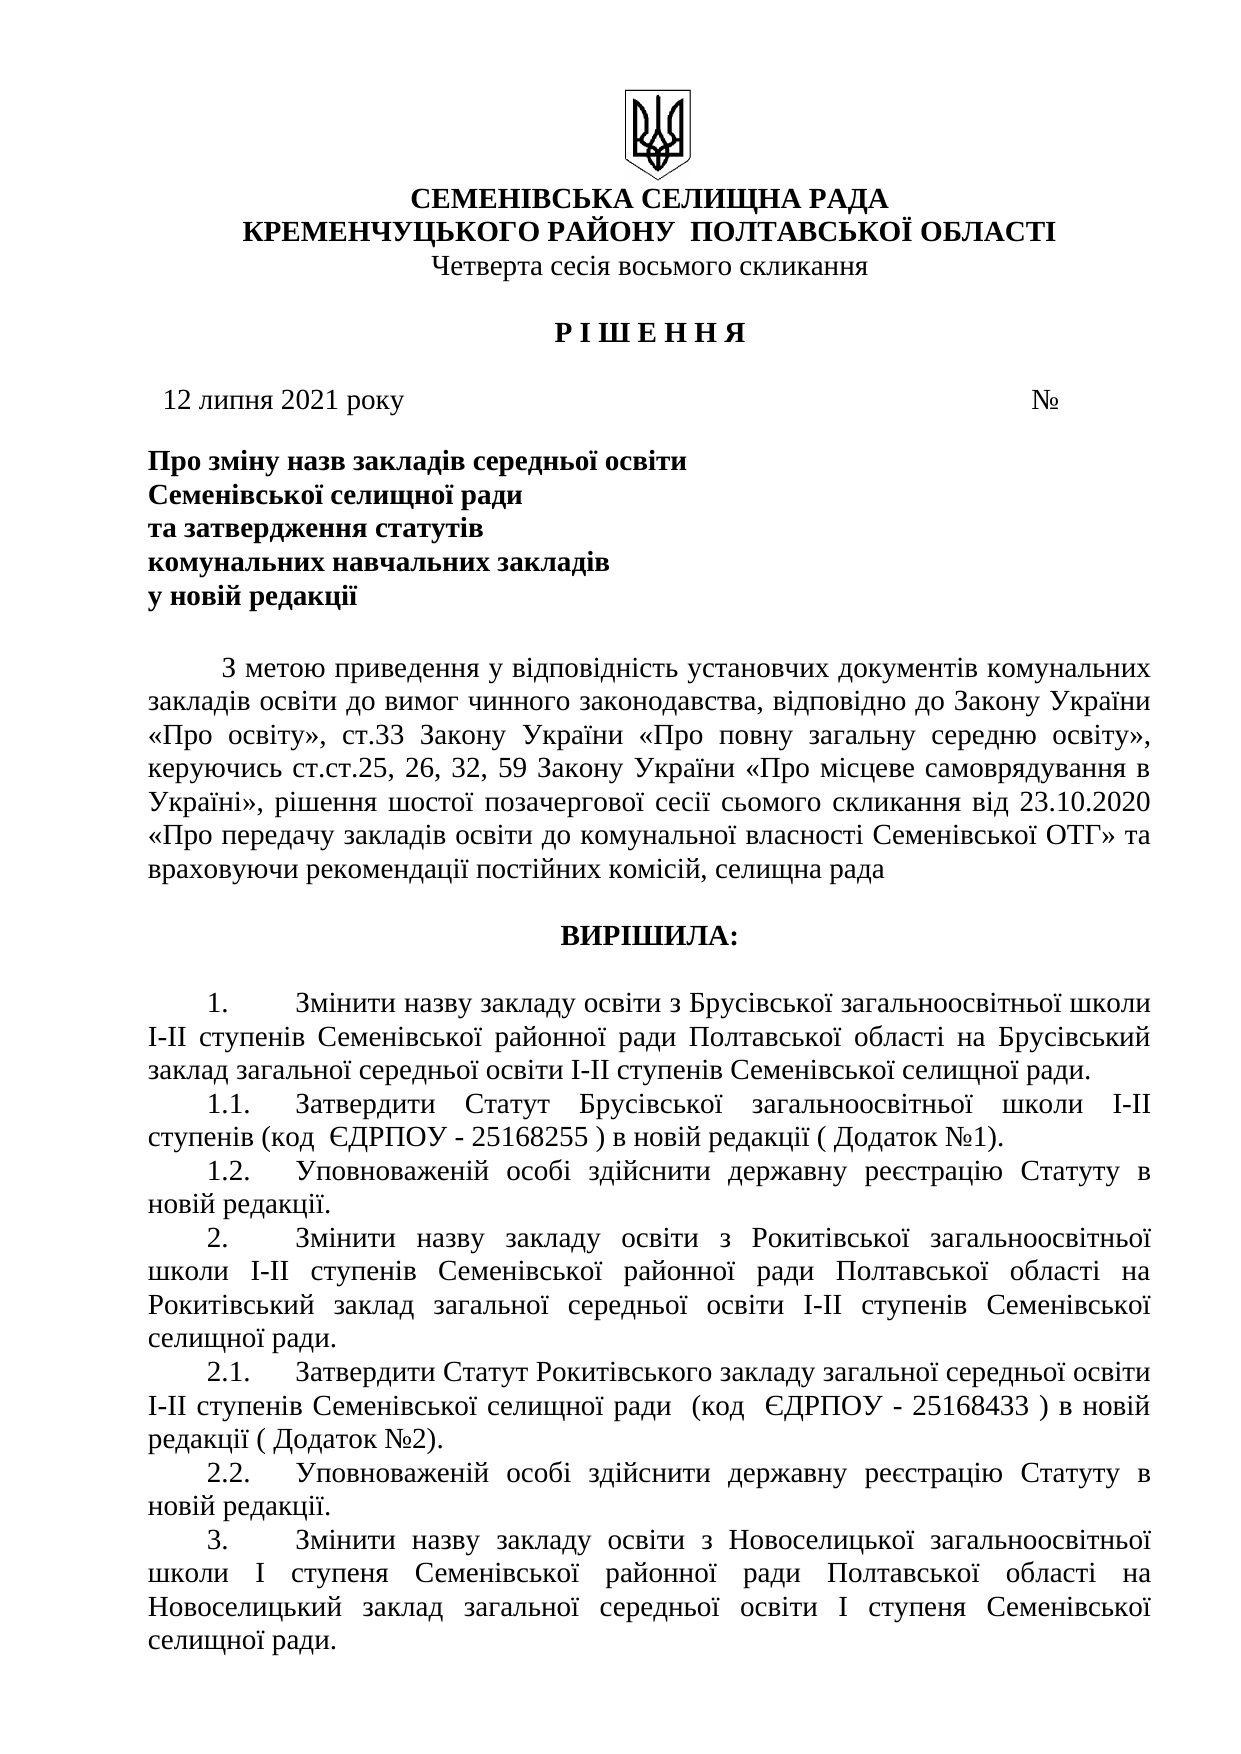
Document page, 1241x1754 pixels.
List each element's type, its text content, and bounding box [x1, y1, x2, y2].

list Змінити назву закладу освіти з Новоселицької загальноосвітньої школи І ступеня Семенівської районної ради Полтавської області на Новоселицький заклад загальної середньої освіти І ступеня Семенівської селищної ради. [148, 1522, 1152, 1656]
text СЕМЕНІВСЬКА СЕЛИЩНА РАДА [148, 181, 1152, 214]
text та затвердження статутів [148, 511, 1152, 544]
text у новій редакції [148, 578, 1152, 611]
text 12 липня 2021 року № [148, 382, 1152, 416]
list Уповноваженій особі здійснити державну реєстрацію Статуту в новій редакції. [148, 1455, 1152, 1522]
text Про зміну назв закладів середньої освіти [148, 443, 1152, 477]
text З метою приведення у відповідність установчих документів комунальних закладів освіти до вимог чинного законодавства, відповідно до Закону України «Про освіту», ст.33 Закону України «Про повну загальну середню освіту», керуючись ст.ст.25, 26, 32, 59 Закону України «Про місцеве самоврядування в Україні», рішення шостої позачергової сесії сьомого скликання від 23.10.2020 «Про передачу закладів освіти до комунальної власності Семенівської ОТГ» та враховуючи рекомендації постійних комісій, селищна рада [148, 650, 1152, 884]
list Затвердити Статут Рокитівського закладу загальної середньої освіти І-ІІ ступенів Семенівської селищної ради (код ЄДРПОУ - 25168433 ) в новій редакції ( Додаток №2). [148, 1354, 1152, 1455]
list Змінити назву закладу освіти з Рокитівської загальноосвітньої школи І-ІІ ступенів Семенівської районної ради Полтавської області на Рокитівський заклад загальної середньої освіти І-ІІ ступенів Семенівської селищної ради. [148, 1220, 1152, 1354]
text Семенівської селищної ради [148, 477, 1152, 511]
list Уповноваженій особі здійснити державну реєстрацію Статуту в новій редакції. [148, 1153, 1152, 1220]
text КРЕМЕНЧУЦЬКОГО РАЙОНУ ПОЛТАВСЬКОЇ ОБЛАСТІ [148, 214, 1152, 248]
text комунальних навчальних закладів [148, 544, 1152, 578]
list Змінити назву закладу освіти з Брусівської загальноосвітньої школи І-ІІ ступенів Семенівської районної ради Полтавської області на Брусівський заклад загальної середньої освіти І-ІІ ступенів Семенівської селищної ради. [148, 985, 1152, 1086]
text Р І Ш Е Н Н Я [148, 315, 1152, 348]
text Четверта сесія восьмого скликання [148, 248, 1152, 281]
picture [623, 88, 693, 181]
text ВИРІШИЛА: [148, 918, 1152, 952]
list Затвердити Статут Брусівської загальноосвітньої школи І-ІІ ступенів (код ЄДРПОУ - 25168255 ) в новій редакції ( Додаток №1). [148, 1086, 1152, 1153]
